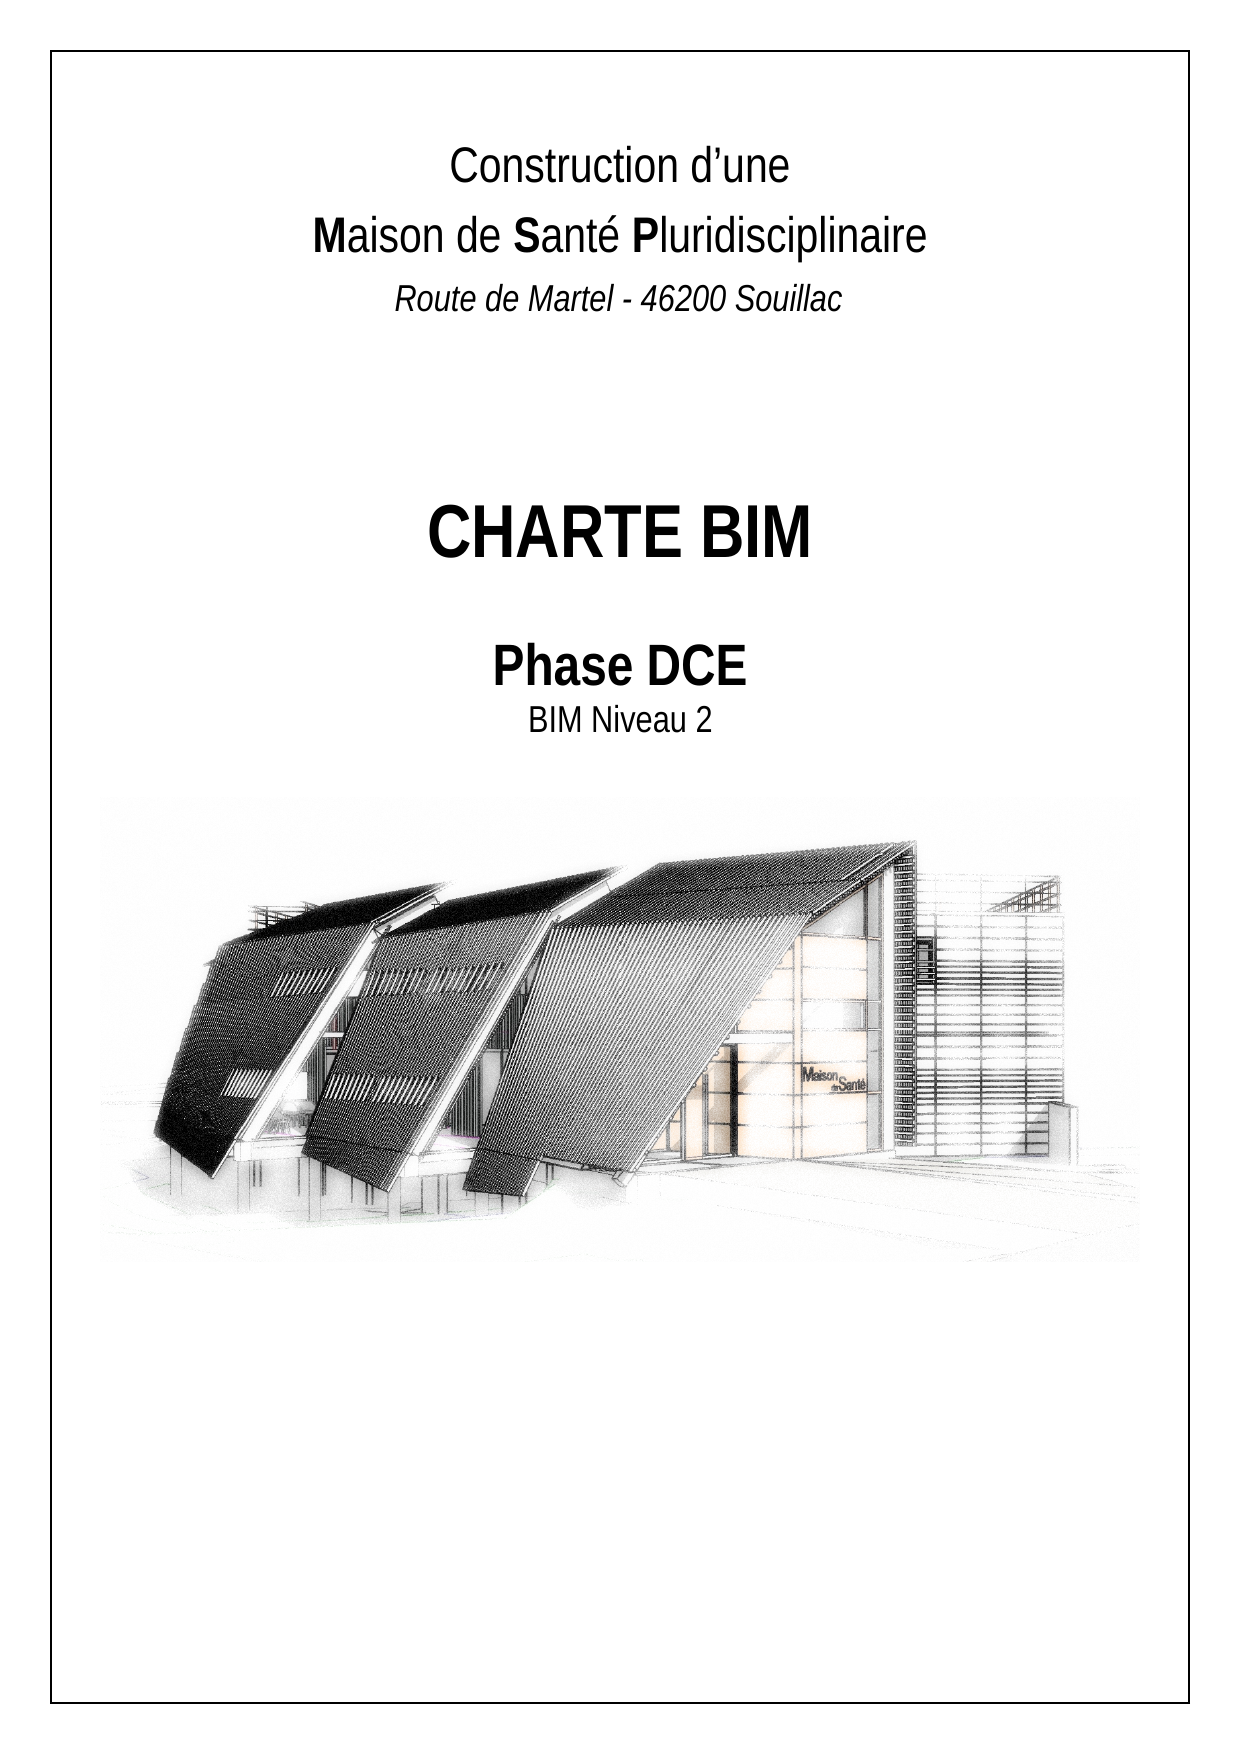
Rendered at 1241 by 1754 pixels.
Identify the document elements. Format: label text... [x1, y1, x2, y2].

text BIM Niveau 2 [75, 697, 1165, 740]
text Phase DCE [75, 630, 1165, 697]
picture [100, 797, 1140, 1262]
text CHARTE BIM [75, 487, 1165, 573]
text Construction d’une [75, 136, 1165, 193]
text Route de Martel - 46200 Souillac [75, 276, 1165, 319]
text Maison de Santé Pluridisciplinaire [75, 206, 1165, 263]
